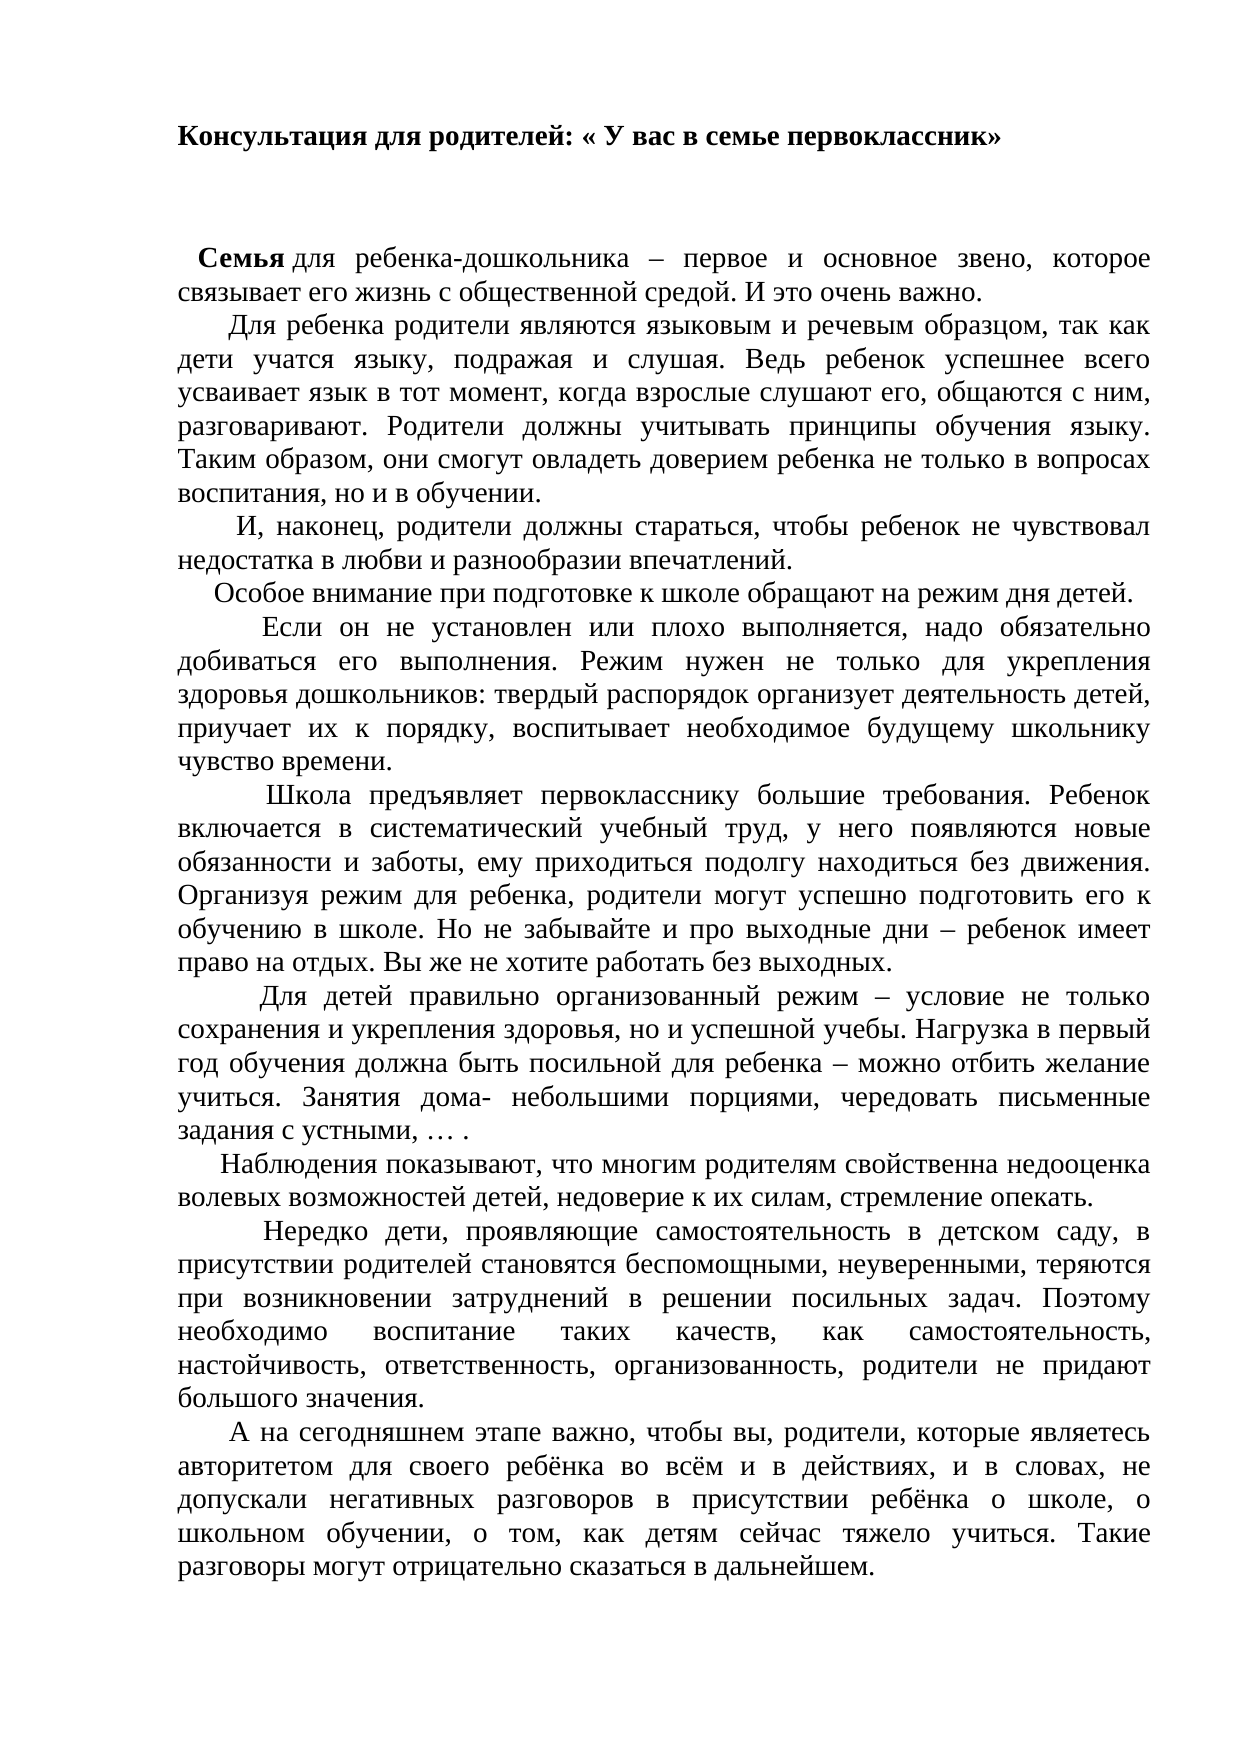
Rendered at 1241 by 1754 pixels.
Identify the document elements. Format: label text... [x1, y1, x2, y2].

text Для ребенка родители являются языковым и речевым образцом, так как дети учатся языку, подражая и слушая. Ведь ребенок успешнее всего усваивает язык в тот момент, когда взрослые слушают его, общаются с ним, разговаривают. Родители должны учитывать принципы обучения языку. Таким образом, они смогут овладеть доверием ребенка не только в вопросах воспитания, но и в обучении. [177, 307, 1152, 508]
text И, наконец, родители должны стараться, чтобы ребенок не чувствовал недостатка в любви и разнообразии впечатлений. [177, 508, 1152, 576]
text Особое внимание при подготовке к школе обращают на режим дня детей. [177, 576, 1152, 609]
text А на сегодняшнем этапе важно, чтобы вы, родители, которые являетесь авторитетом для своего ребёнка во всём и в действиях, и в словах, не допускали негативных разговоров в присутствии ребёнка о школе, о школьном обучении, о том, как детям сейчас тяжело учиться. Такие разговоры могут отрицательно сказаться в дальнейшем. [177, 1414, 1152, 1582]
text Для детей правильно организованный режим – условие не только сохранения и укрепления здоровья, но и успешной учебы. Нагрузка в первый год обучения должна быть посильной для ребенка – можно отбить желание учиться. Занятия дома- небольшими порциями, чередовать письменные задания с устными, … . [177, 978, 1152, 1146]
text Наблюдения показывают, что многим родителям свойственна недооценка волевых возможностей детей, недоверие к их силам, стремление опекать. [177, 1146, 1152, 1213]
text Школа предъявляет первокласснику большие требования. Ребенок включается в систематический учебный труд, у него появляются новые обязанности и заботы, ему приходиться подолгу находиться без движения. Организуя режим для ребенка, родители могут успешно подготовить его к обучению в школе. Но не забывайте и про выходные дни – ребенок имеет право на отдых. Вы же не хотите работать без выходных. [177, 777, 1152, 978]
text Семья для ребенка-дошкольника – первое и основное звено, которое связывает его жизнь с общественной средой. И это очень важно. [177, 240, 1152, 307]
text Если он не установлен или плохо выполняется, надо обязательно добиваться его выполнения. Режим нужен не только для укрепления здоровья дошкольников: твердый распорядок организует деятельность детей, приучает их к порядку, воспитывает необходимое будущему школьнику чувство времени. [177, 609, 1152, 777]
text Консультация для родителей: « У вас в семье первоклассник» [177, 118, 1152, 152]
text Нередко дети, проявляющие самостоятельность в детском саду, в присутствии родителей становятся беспомощными, неуверенными, теряются при возникновении затруднений в решении посильных задач. Поэтому необходимо воспитание таких качеств, как самостоятельность, настойчивость, ответственность, организованность, родители не придают большого значения. [177, 1213, 1152, 1414]
